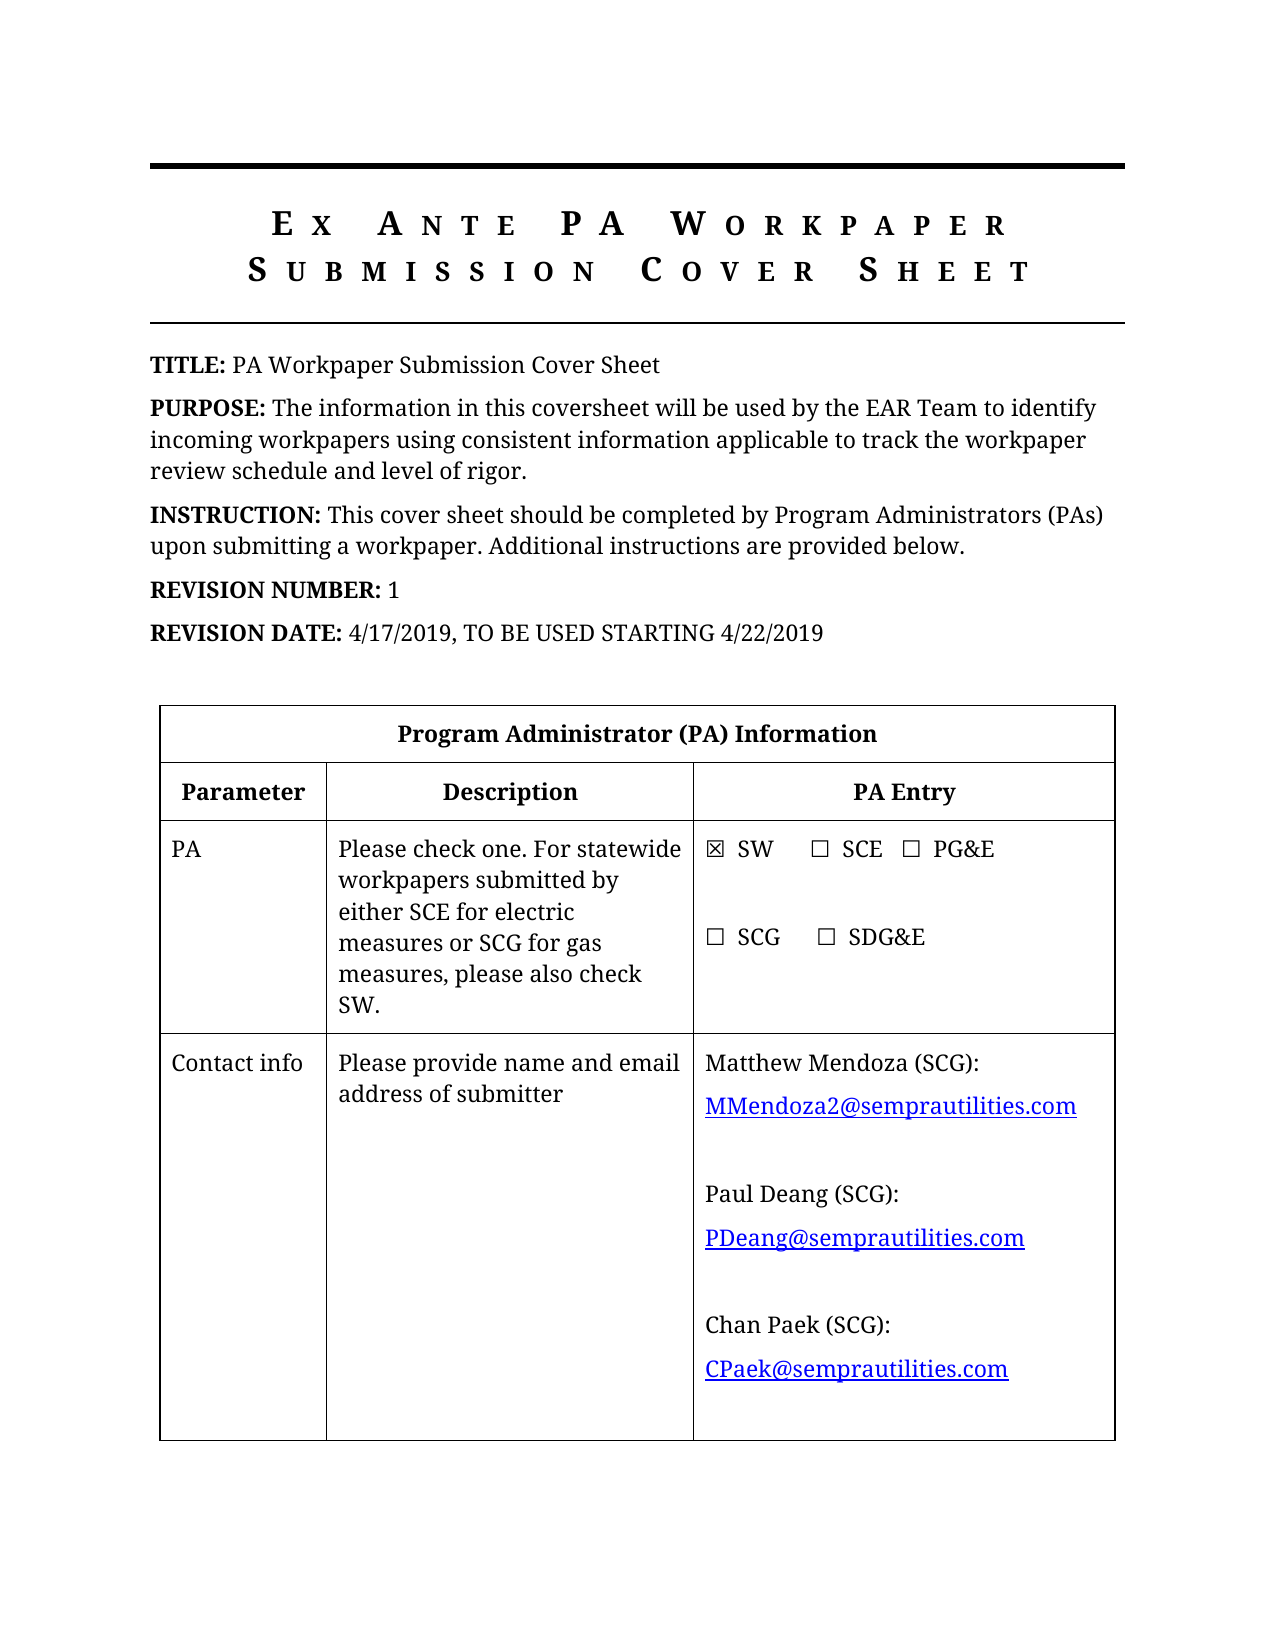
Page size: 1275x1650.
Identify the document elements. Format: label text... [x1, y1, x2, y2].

table_header Program Administrator (PA) Information [161, 706, 1114, 762]
table_cell SW SCE PG&E SCG SDG&E [694, 821, 1114, 1033]
table_cell Matthew Mendoza (SCG): MMendoza2@semprautilities.com Paul Deang (SCG): PDeang@semprautilities.com Chan Paek (SCG): CPaek@semprautilities.com [694, 1034, 1114, 1440]
text REVISION DATE: 4/17/2019, to be used starting 4/22/2019 [150, 617, 1125, 649]
text REVISION NUMBER: 1 [150, 574, 1125, 605]
table_cell PA [161, 821, 326, 1033]
text Title: PA Workpaper Submission Cover Sheet [150, 349, 1125, 380]
table_cell Please check one. For statewide workpapers submitted by either SCE for electric measures or SCG for gas measures, please also check SW. [327, 821, 693, 1033]
table_cell Description [327, 763, 693, 819]
table_cell PA Entry [694, 763, 1114, 819]
table_cell Please provide name and email address of submitter [327, 1034, 693, 1440]
text Ex Ante PA Workpaper Submission Cover Sheet [150, 169, 1125, 322]
text INSTRUCTION: This cover sheet should be completed by Program Administrators (PAs) upon submitting a workpaper. Additional instructions are provided below. [150, 499, 1125, 561]
table_cell Parameter [161, 763, 326, 819]
text Purpose: The information in this coversheet will be used by the EAR Team to identify incoming workpapers using consistent information applicable to track the workpaper review schedule and level of rigor. [150, 392, 1125, 486]
table_cell Contact info [161, 1034, 326, 1440]
